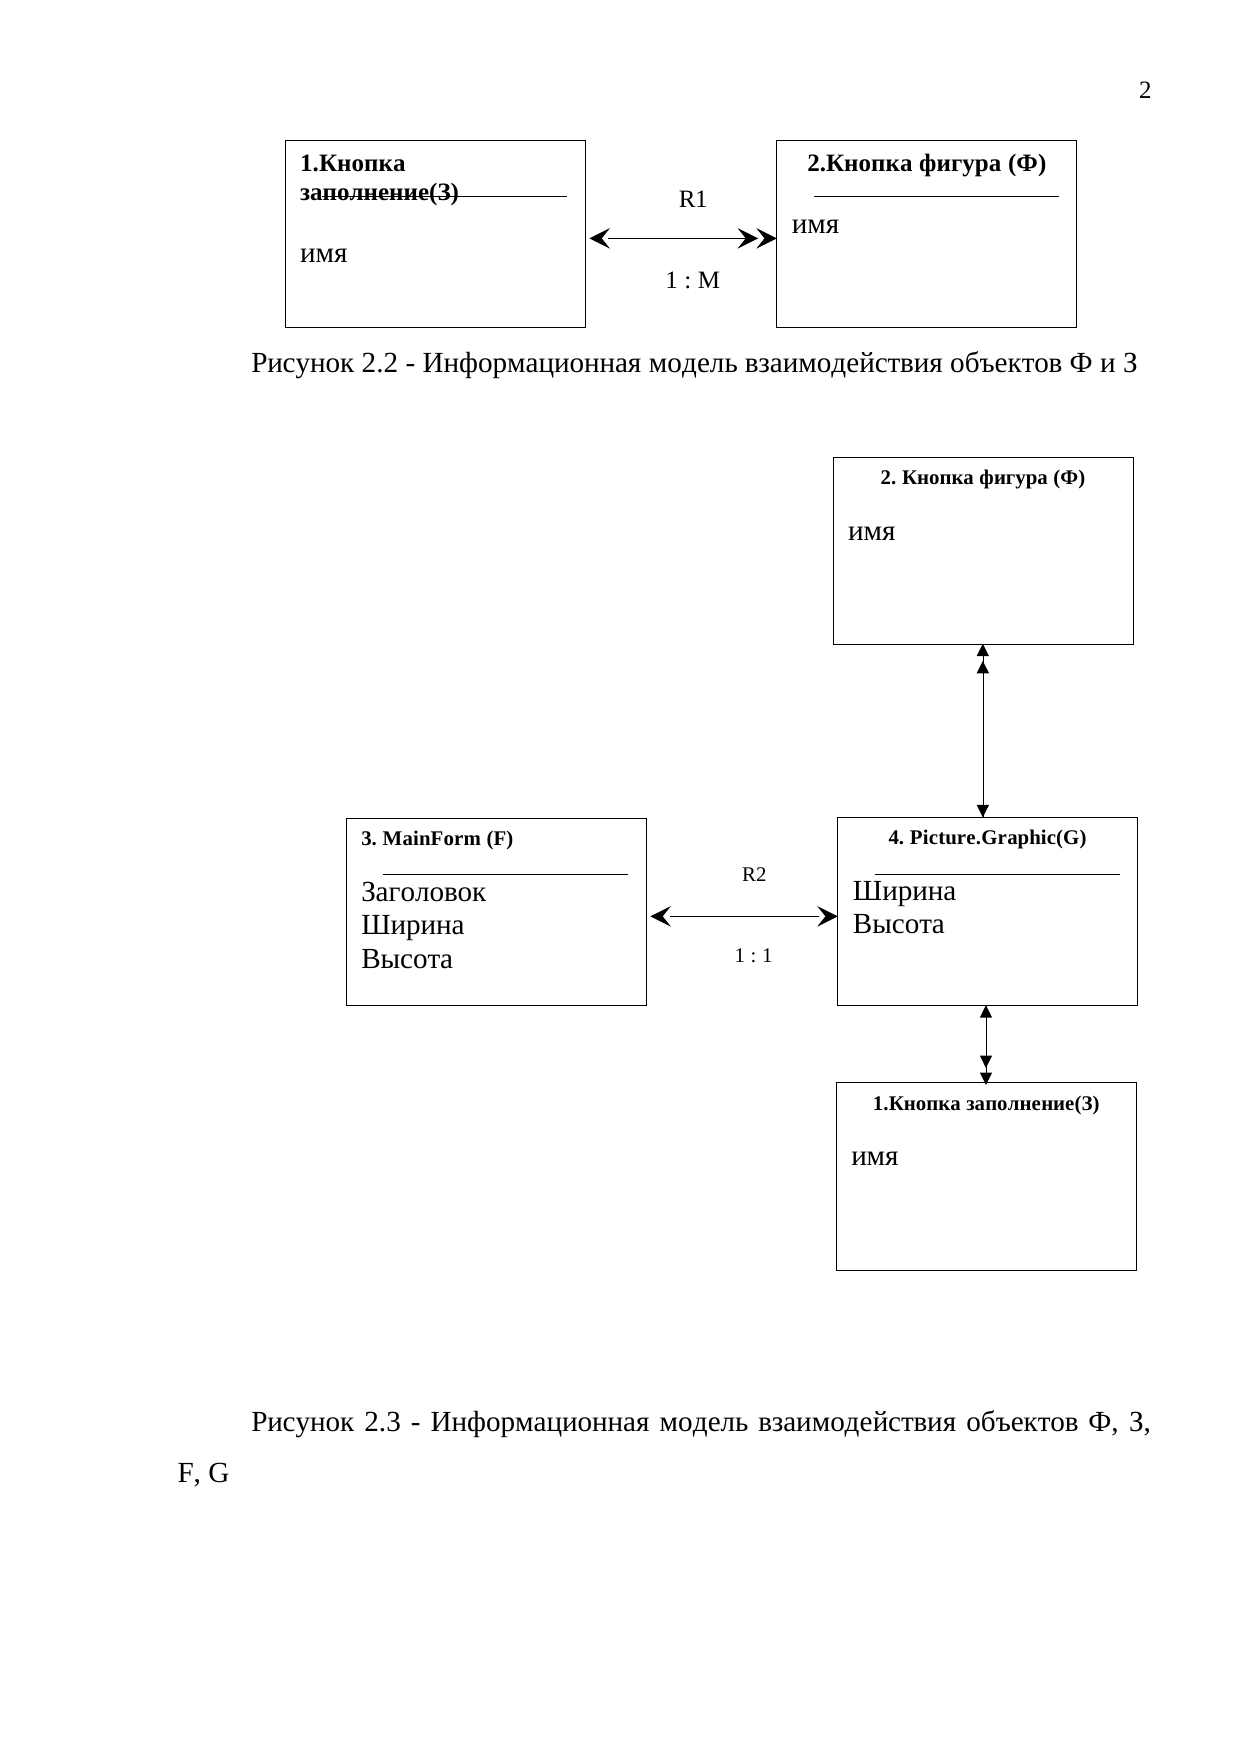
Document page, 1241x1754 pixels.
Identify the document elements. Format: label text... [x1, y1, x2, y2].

list Рисунок 2.2 - Информационная модель взаимодействия объектов Ф и З [177, 118, 1152, 378]
list Рисунок 2.3 - Информационная модель взаимодействия объектов Ф, З, F, G [177, 1405, 1152, 1488]
